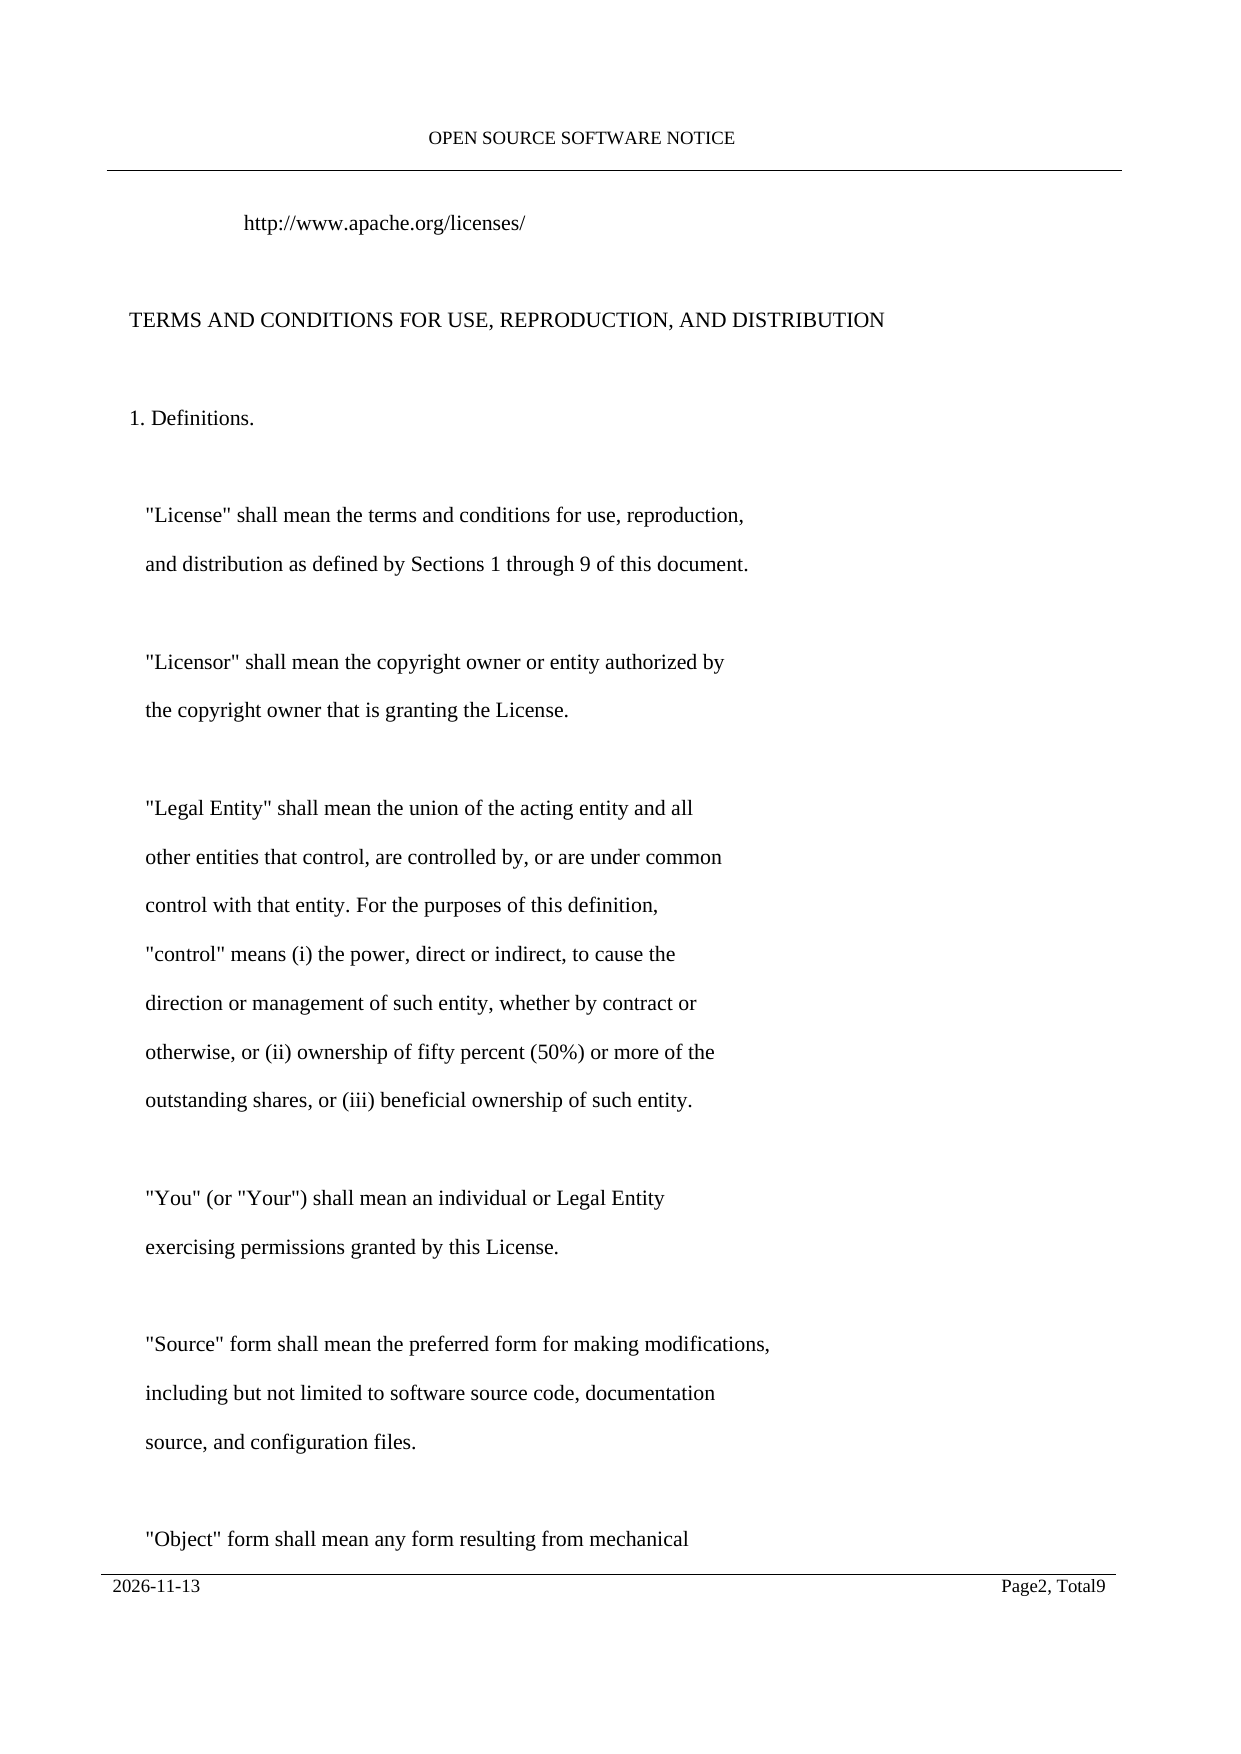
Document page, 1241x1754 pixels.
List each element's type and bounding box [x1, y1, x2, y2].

text [112, 206, 1128, 1555]
